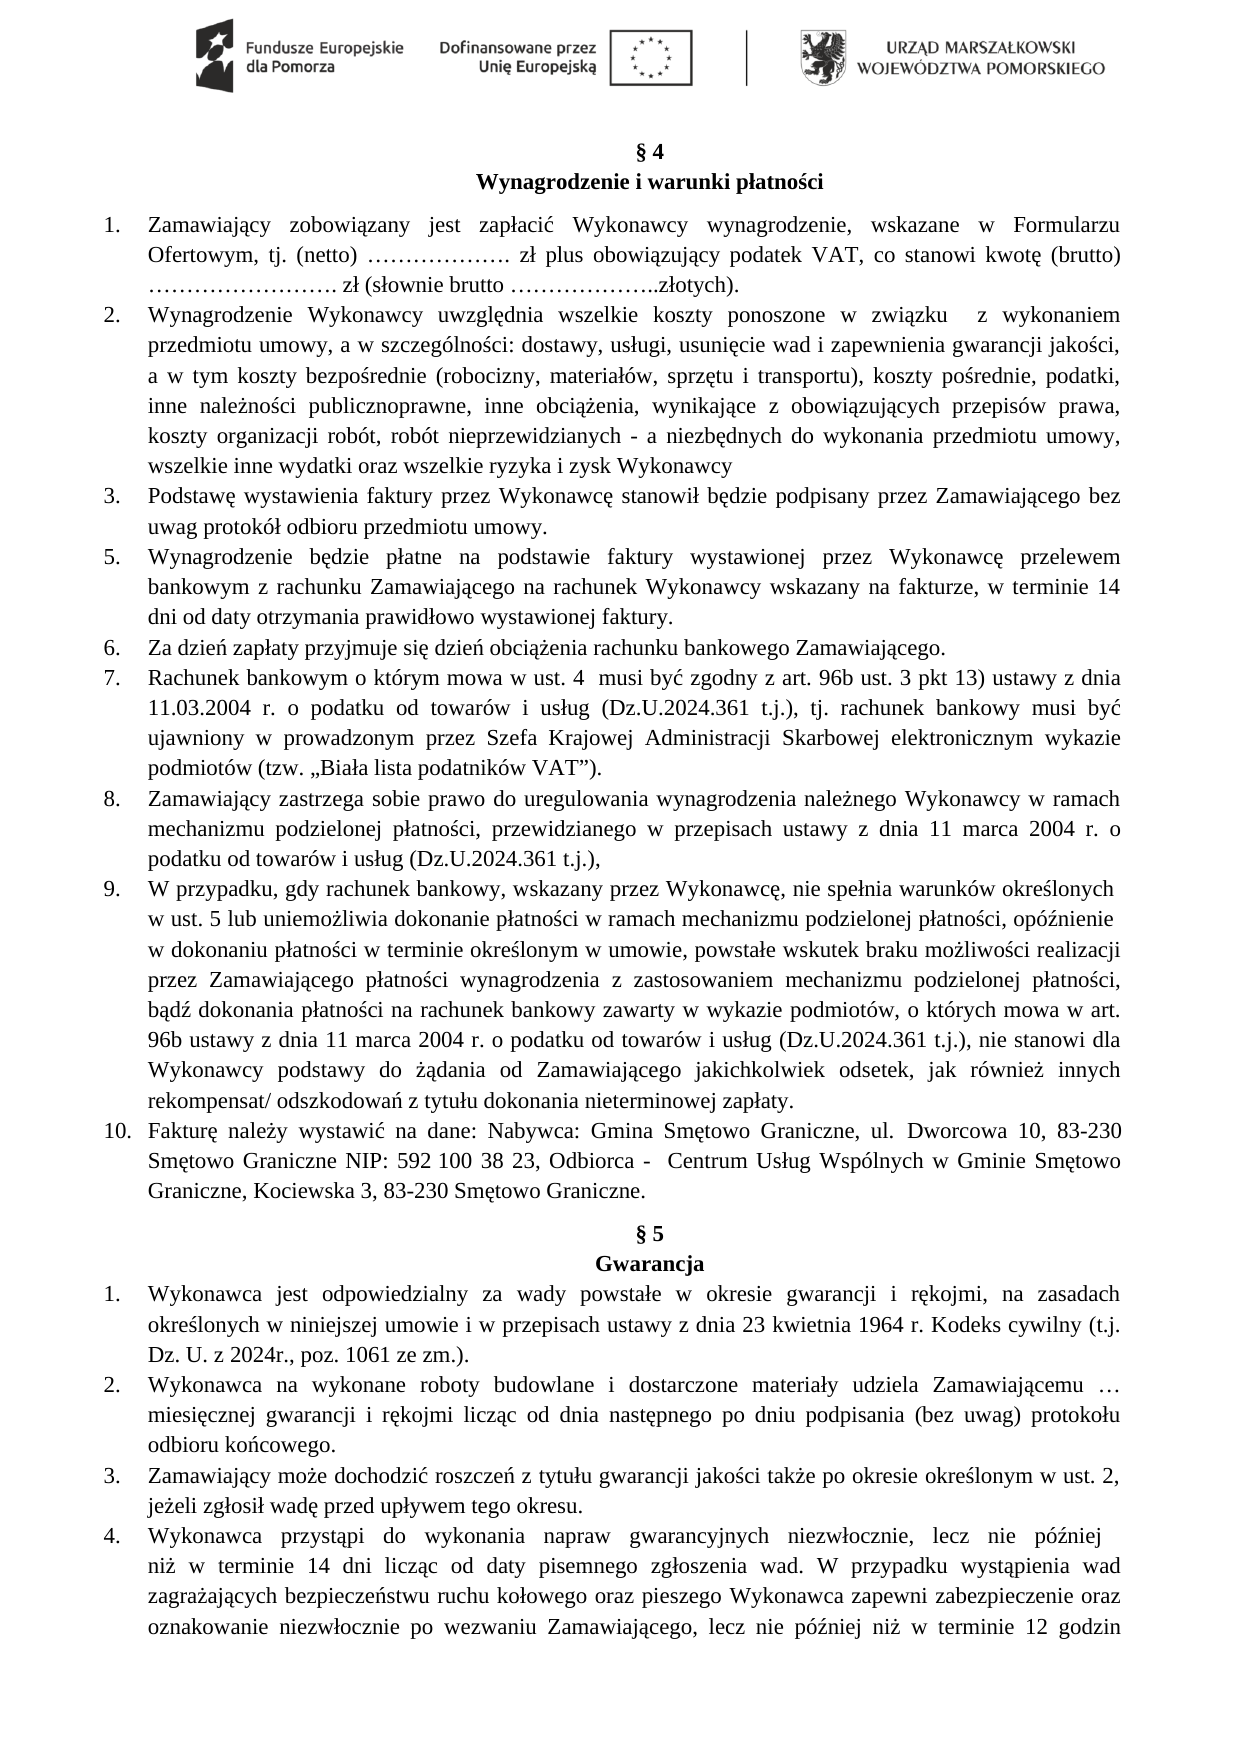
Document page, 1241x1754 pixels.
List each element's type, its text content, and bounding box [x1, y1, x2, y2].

subtitle Rachunek bankowym o którym mowa w ust. 4 musi być zgodny z art. 96b ust. 3 pkt 13) ustawy z dnia 11.03.2004 r. o podatku od towarów i usług (Dz.U.2024.361 t.j.), tj. rachunek bankowy musi być ujawniony w prowadzonym przez Szefa Krajowej Administracji Skarbowej elektronicznym wykazie podmiotów (tzw. „Biała lista podatników VAT”). [103, 664, 1122, 781]
subtitle Wynagrodzenie będzie płatne na podstawie faktury wystawionej przez Wykonawcę przelewem bankowym z rachunku Zamawiającego na rachunek Wykonawcy wskazany na fakturze, w terminie 14 dni od daty otrzymania prawidłowo wystawionej faktury. [103, 543, 1122, 630]
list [103, 1522, 1122, 1639]
subtitle Podstawę wystawienia faktury przez Wykonawcę stanowił będzie podpisany przez Zamawiającego bez uwag protokół odbioru przedmiotu umowy. [103, 483, 1122, 539]
subtitle Wynagrodzenie i warunki płatności [177, 168, 1122, 194]
subtitle Zamawiający zobowiązany jest zapłacić Wykonawcy wynagrodzenie, wskazane w Formularzu Ofertowym, tj. (netto) ………………. zł plus obowiązujący podatek VAT, co stanowi kwotę (brutto) ……………………. zł (słownie brutto ………………..złotych). [103, 211, 1122, 297]
subtitle Fakturę należy wystawić na dane: Nabywca: Gmina Smętowo Graniczne, ul. Dworcowa 10, 83-230 Smętowo Graniczne NIP: 592 100 38 23, Odbiorca - Centrum Usług Wspólnych w Gminie Smętowo Graniczne, Kociewska 3, 83-230 Smętowo Graniczne. [103, 1117, 1122, 1204]
text § 5 [177, 1220, 1122, 1246]
subtitle W przypadku, gdy rachunek bankowy, wskazany przez Wykonawcę, nie spełnia warunków określonych w ust. 5 lub uniemożliwia dokonanie płatności w ramach mechanizmu podzielonej płatności, opóźnienie w dokonaniu płatności w terminie określonym w umowie, powstałe wskutek braku możliwości realizacji przez Zamawiającego płatności wynagrodzenia z zastosowaniem mechanizmu podzielonej płatności, bądź dokonania płatności na rachunek bankowy zawarty w wykazie podmiotów, o których mowa w art. 96b ustawy z dnia 11 marca 2004 r. o podatku od towarów i usług (Dz.U.2024.361 t.j.), nie stanowi dla Wykonawcy podstawy do żądania od Zamawiającego jakichkolwiek odsetek, jak również innych rekompensat/ odszkodowań z tytułu dokonania nieterminowej zapłaty. [103, 875, 1122, 1113]
list Wykonawca na wykonane roboty budowlane i dostarczone materiały udziela Zamawiającemu … miesięcznej gwarancji i rękojmi licząc od dnia następnego po dniu podpisania (bez uwag) protokołu odbioru końcowego. [103, 1371, 1122, 1458]
picture [177, 0, 1123, 110]
list Zamawiający może dochodzić roszczeń z tytułu gwarancji jakości także po okresie określonym w ust. 2, jeżeli zgłosił wadę przed upływem tego okresu. [103, 1462, 1122, 1518]
text Gwarancja [177, 1250, 1122, 1277]
subtitle Wynagrodzenie Wykonawcy uwzględnia wszelkie koszty ponoszone w związku z wykonaniem przedmiotu umowy, a w szczególności: dostawy, usługi, usunięcie wad i zapewnienia gwarancji jakości, a w tym koszty bezpośrednie (robocizny, materiałów, sprzętu i transportu), koszty pośrednie, podatki, inne należności publicznoprawne, inne obciążenia, wynikające z obowiązujących przepisów prawa, koszty organizacji robót, robót nieprzewidzianych - a niezbędnych do wykonania przedmiotu umowy, wszelkie inne wydatki oraz wszelkie ryzyka i zysk Wykonawcy [103, 301, 1122, 479]
subtitle § 4 [177, 138, 1122, 164]
subtitle Za dzień zapłaty przyjmuje się dzień obciążenia rachunku bankowego Zamawiającego. [103, 634, 1122, 660]
list Wykonawca jest odpowiedzialny za wady powstałe w okresie gwarancji i rękojmi, na zasadach określonych w niniejszej umowie i w przepisach ustawy z dnia 23 kwietnia 1964 r. Kodeks cywilny (t.j. Dz. U. z 2024r., poz. 1061 ze zm.). [103, 1281, 1122, 1367]
subtitle Zamawiający zastrzega sobie prawo do uregulowania wynagrodzenia należnego Wykonawcy w ramach mechanizmu podzielonej płatności, przewidzianego w przepisach ustawy z dnia 11 marca 2004 r. o podatku od towarów i usług (Dz.U.2024.361 t.j.), [103, 785, 1122, 871]
